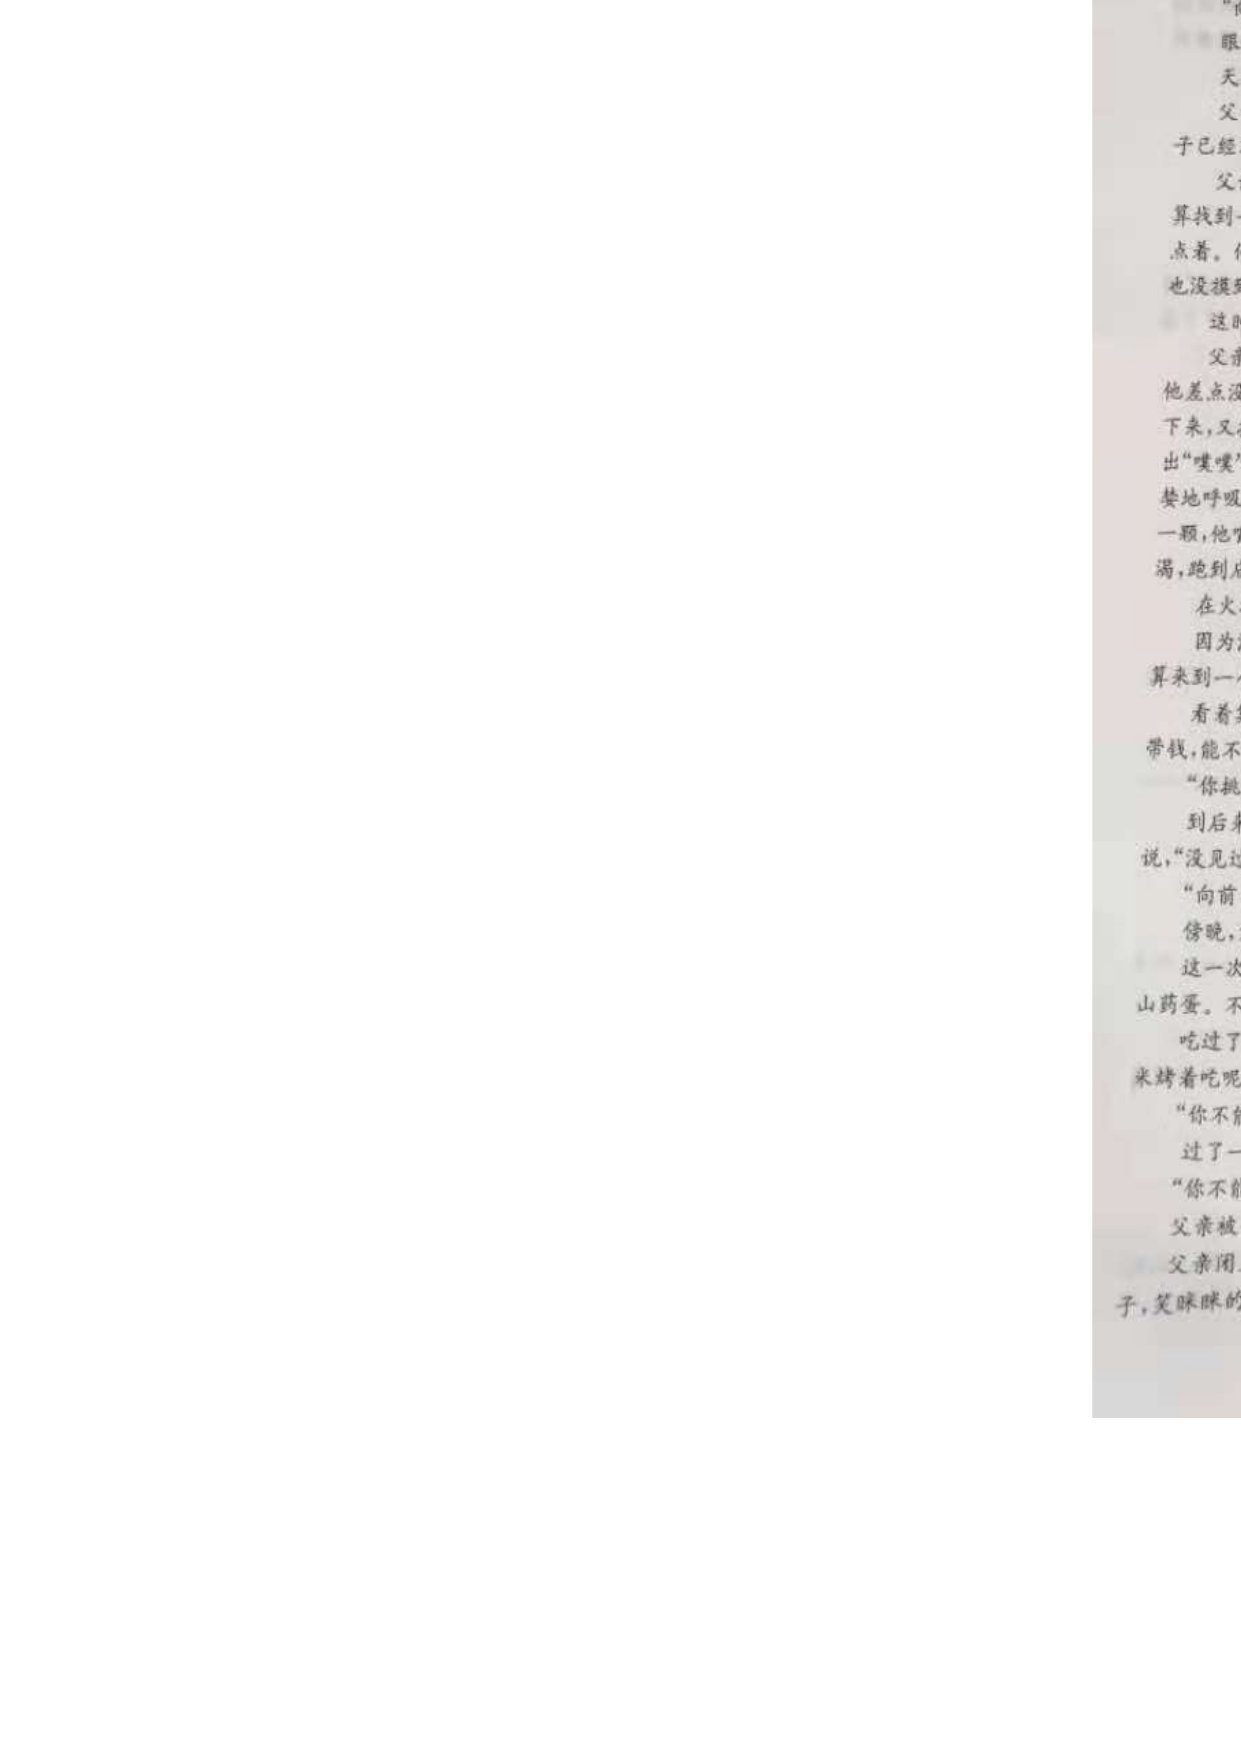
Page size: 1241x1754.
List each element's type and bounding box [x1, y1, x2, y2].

picture [1092, 0, 1241, 1418]
